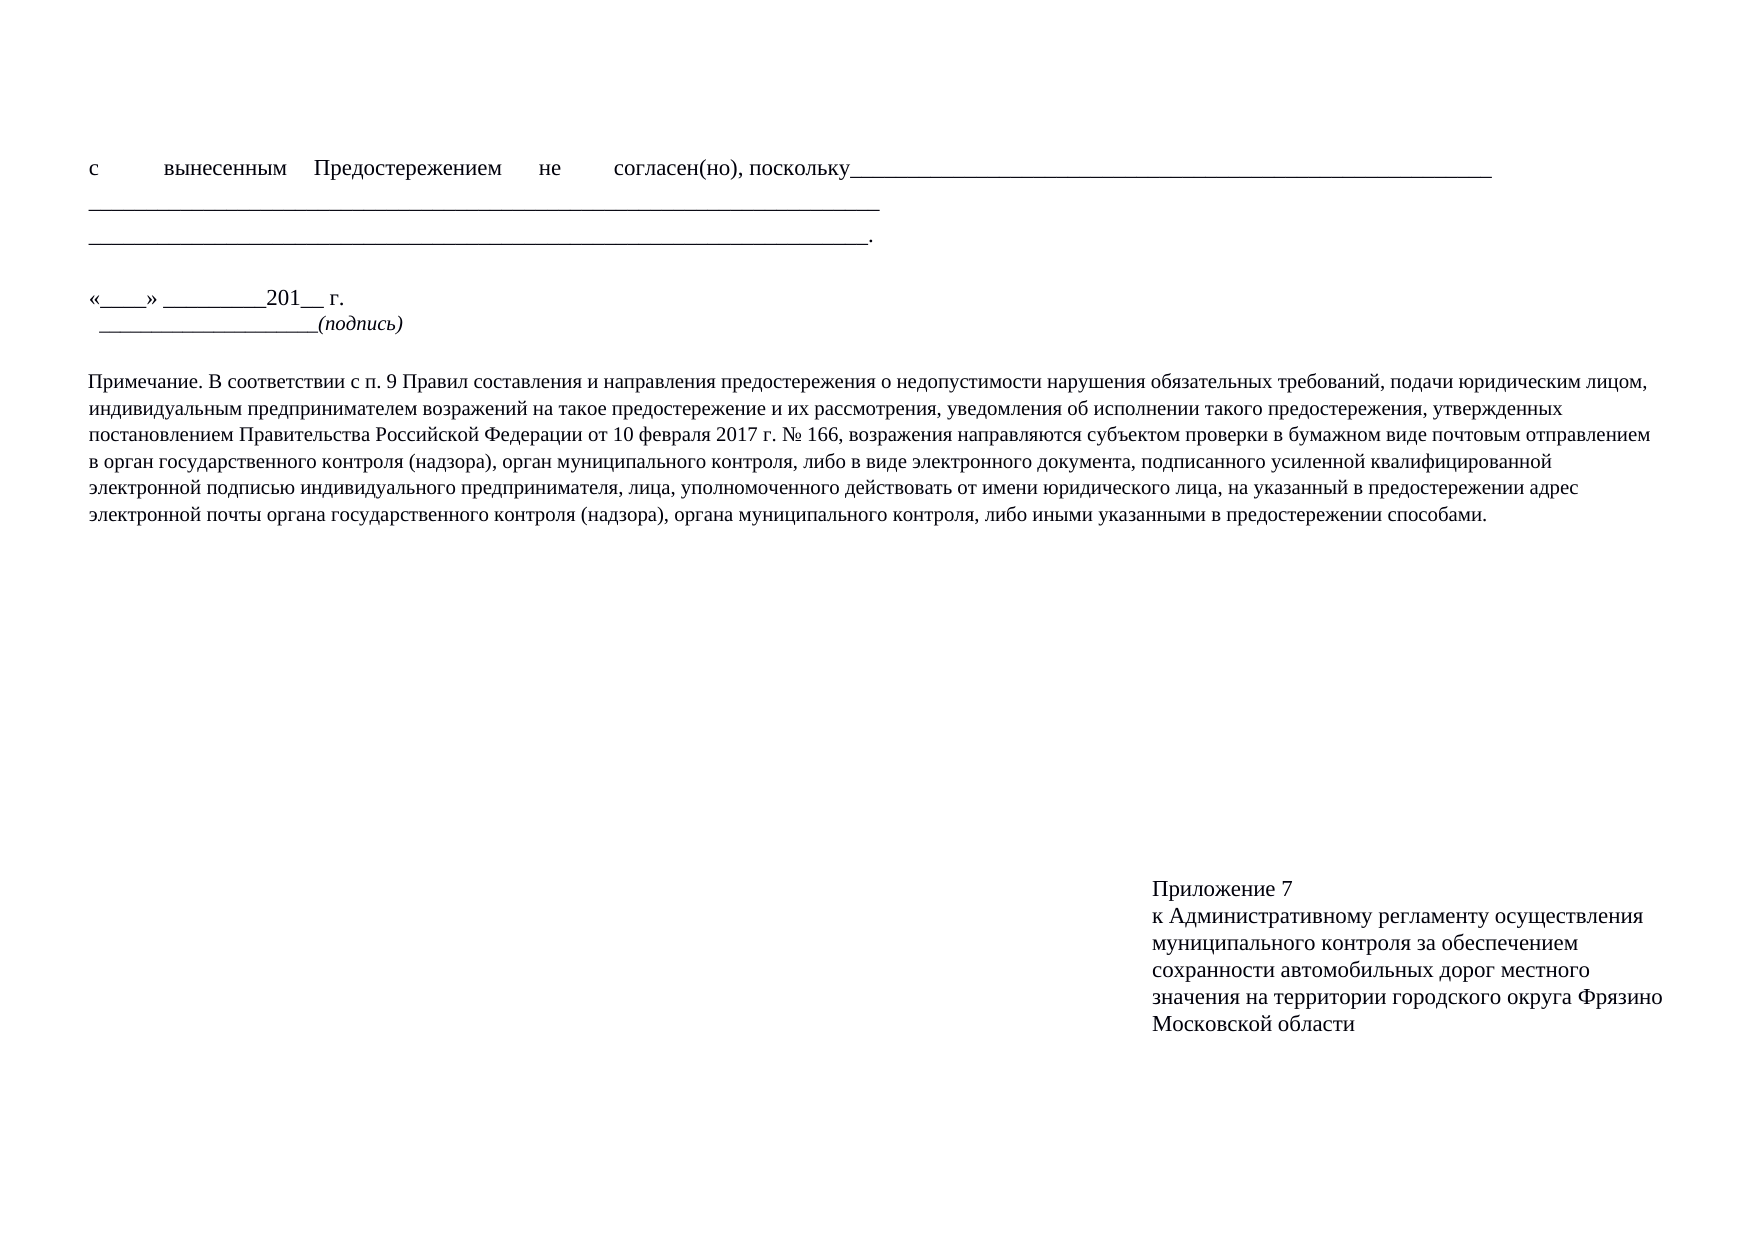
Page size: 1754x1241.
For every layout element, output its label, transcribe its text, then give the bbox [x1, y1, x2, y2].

text Примечание. В соответствии с п. 9 Правил составления и направления предостережения о недопустимости нарушения обязательных требований, подачи юридическим лицом, индивидуальным предпринимателем возражений на такое предостережение и их рассмотрения, уведомления об исполнении такого предостережения, утвержденных постановлением Правительства Российской Федерации от 10 февраля 2017 г. № 166, возражения направляются субъектом проверки в бумажном виде почтовым отправлением в орган государственного контроля (надзора), орган муниципального контроля, либо в виде электронного документа, подписанного усиленной квалифицированной электронной подписью индивидуального предпринимателя, лица, уполномоченного действовать от имени юридического лица, на указанный в предостережении адрес электронной почты органа государственного контроля (надзора), органа муниципального контроля, либо иными указанными в предостережении способами. [88, 369, 1660, 526]
text Приложение 7 [1152, 876, 1664, 902]
text с вынесенным Предостережением не согласен(но), поскольку________________________________________________________ _____________________________________________________________________ ____________________________________________________________________. [89, 154, 1666, 248]
text «____» _________201__ г. [89, 284, 1664, 311]
text _____________________(подпись) [89, 311, 1666, 335]
text к Административному регламенту осуществления муниципального контроля за обеспечением сохранности автомобильных дорог местного значения на территории городского округа Фрязино Московской области [1152, 902, 1666, 1037]
